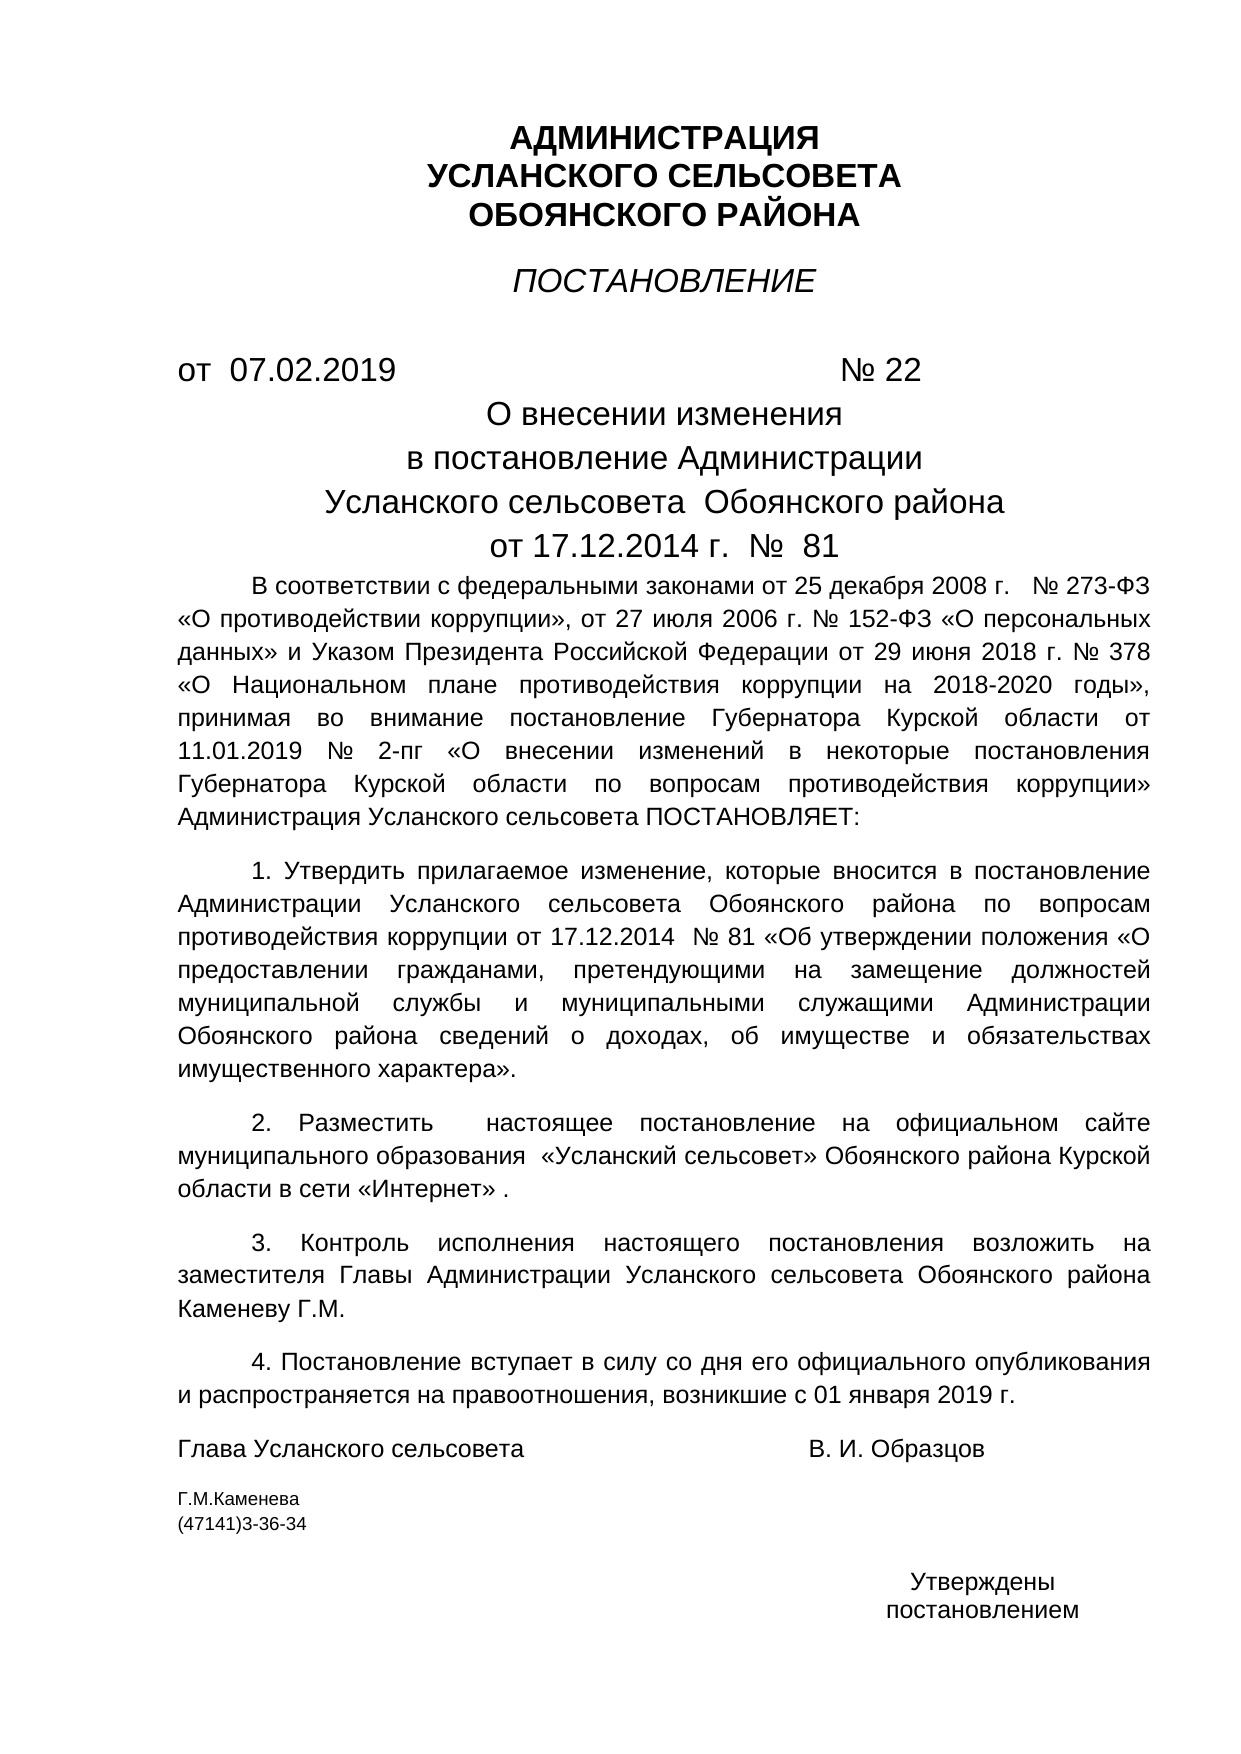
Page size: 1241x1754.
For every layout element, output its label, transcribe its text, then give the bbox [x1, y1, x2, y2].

text 2. Разместить настоящее постановление на официальном сайте муниципального образования «Усланский сельсовет» Обоянского района Курской области в сети «Интернет» . [177, 1108, 1152, 1202]
text О внесении изменения [177, 394, 1152, 432]
text АДМИНИСТРАЦИЯ [177, 118, 1152, 157]
text в постановление Администрации [177, 438, 1152, 477]
text ОБОЯНСКОГО РАЙОНА [177, 195, 1152, 233]
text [818, 1566, 1147, 1624]
text 1. Утвердить прилагаемое изменение, которые вносится в постановление Администрации Усланского сельсовета Обоянского района по вопросам противодействия коррупции от 17.12.2014 № 81 «Об утверждении положения «О предоставлении гражданами, претендующими на замещение должностей муниципальной службы и муниципальными служащими Администрации Обоянского района сведений о доходах, об имуществе и обязательствах имущественного характера». [177, 856, 1152, 1082]
subtitle ПОСТАНОВЛЕНИЕ [177, 261, 1152, 300]
text Г.М.Каменева [177, 1488, 1152, 1510]
text от 17.12.2014 г. № 81 [177, 526, 1152, 565]
text 3. Контроль исполнения настоящего постановления возложить на заместителя Главы Администрации Усланского сельсовета Обоянского района Каменеву Г.М. [177, 1227, 1152, 1322]
subtitle от 07.02.2019 № 22 [177, 350, 1152, 388]
text УСЛАНСКОГО СЕЛЬСОВЕТА [177, 157, 1152, 195]
text В соответствии с федеральными законами от 25 декабря 2008 г. № 273-ФЗ «О противодействии коррупции», от 27 июля 2006 г. № 152-ФЗ «О персональных данных» и Указом Президента Российской Федерации от 29 июня 2018 г. № 378 «О Национальном плане противодействия коррупции на 2018-2020 годы», принимая во внимание постановление Губернатора Курской области от 11.01.2019 № 2-пг «О внесении изменений в некоторые постановления Губернатора Курской области по вопросам противодействия коррупции» Администрация Усланского сельсовета ПОСТАНОВЛЯЕТ: [177, 571, 1152, 831]
text Усланского сельсовета Обоянского района [177, 482, 1152, 521]
text 4. Постановление вступает в силу со дня его официального опубликования и распространяется на правоотношения, возникшие с 01 января 2019 г. [177, 1347, 1152, 1409]
text Глава Усланского сельсовета В. И. Образцов [177, 1434, 1152, 1463]
text (47141)3-36-34 [177, 1513, 1152, 1534]
